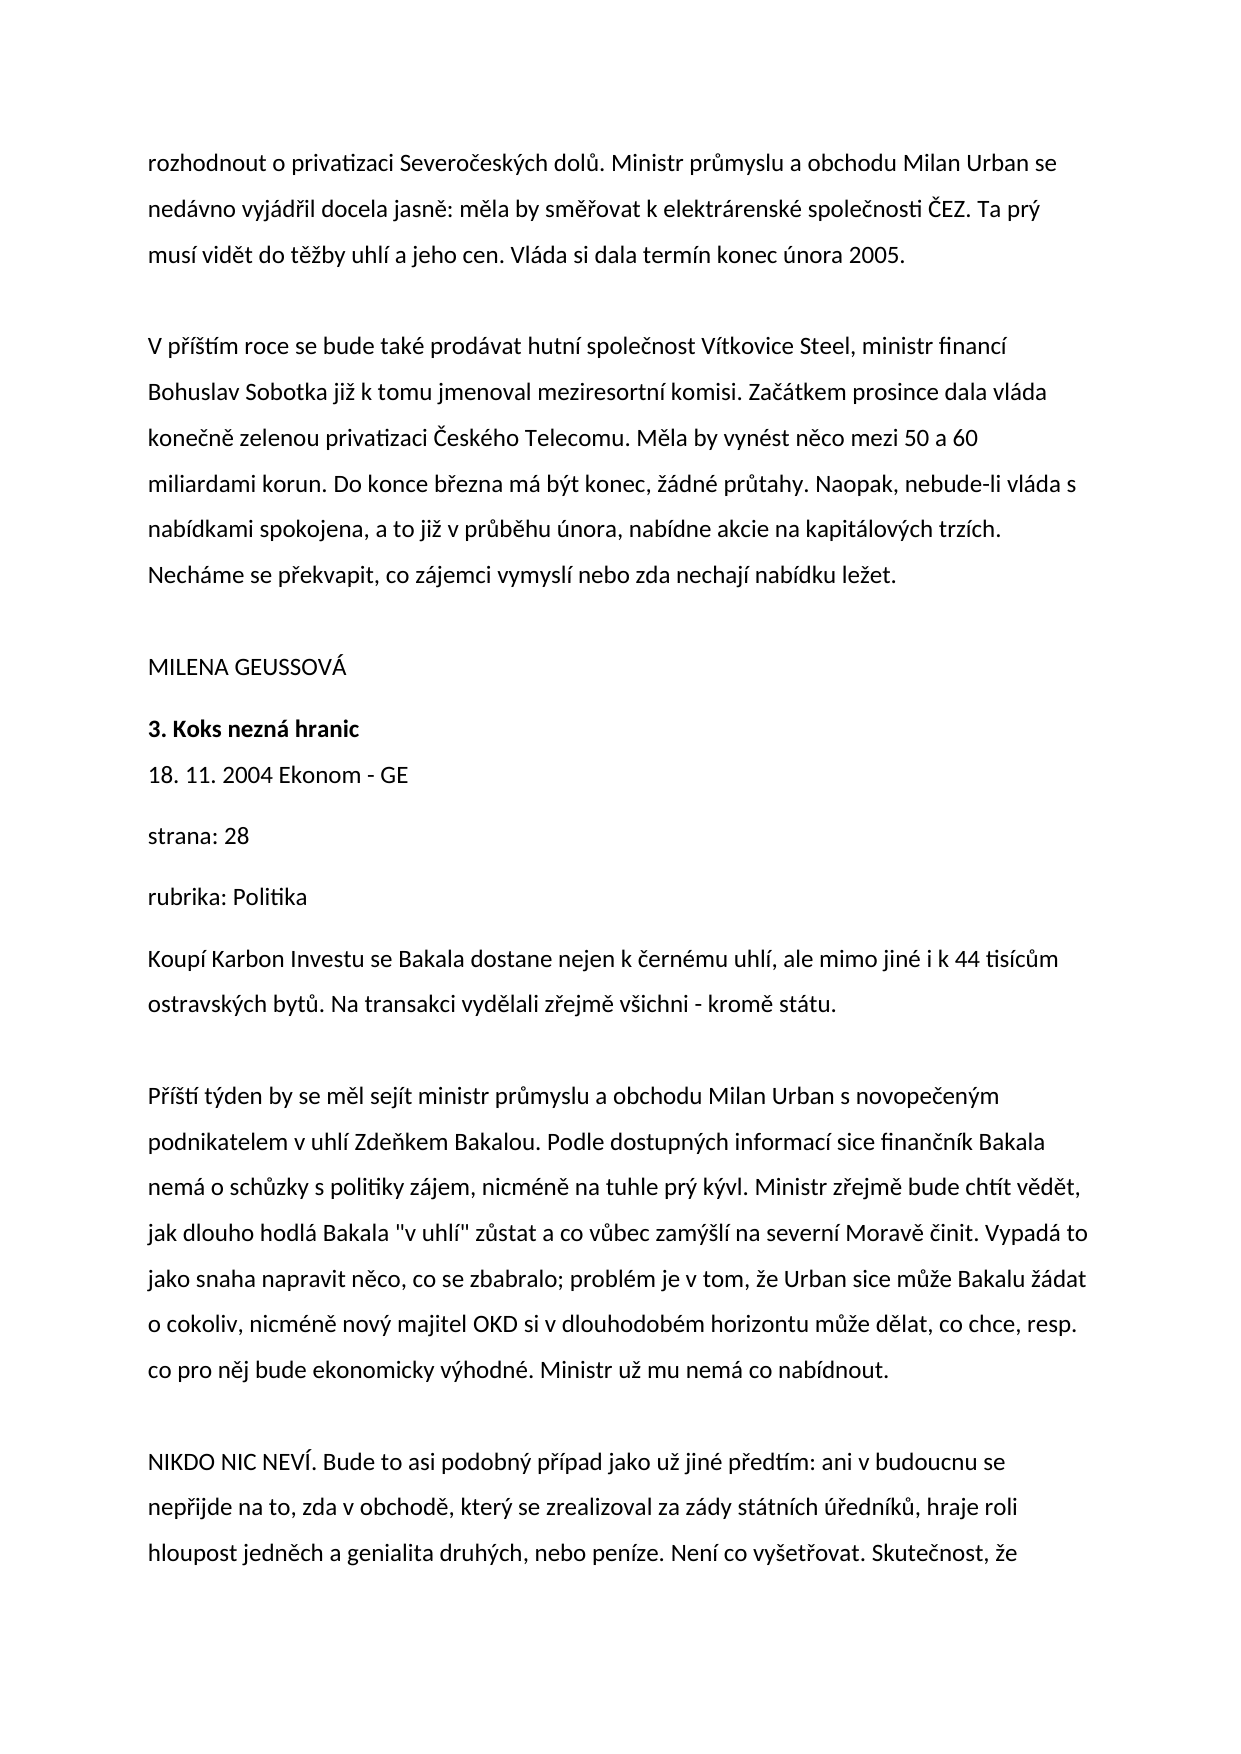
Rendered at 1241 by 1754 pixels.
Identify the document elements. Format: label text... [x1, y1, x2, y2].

text strana: 28 [148, 820, 1093, 851]
text rubrika: Politika [148, 881, 1093, 912]
text 3. Koks nezná hranic [148, 713, 1093, 743]
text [148, 148, 1093, 681]
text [148, 943, 1093, 1568]
text 18. 11. 2004 Ekonom - GE [148, 759, 1093, 789]
